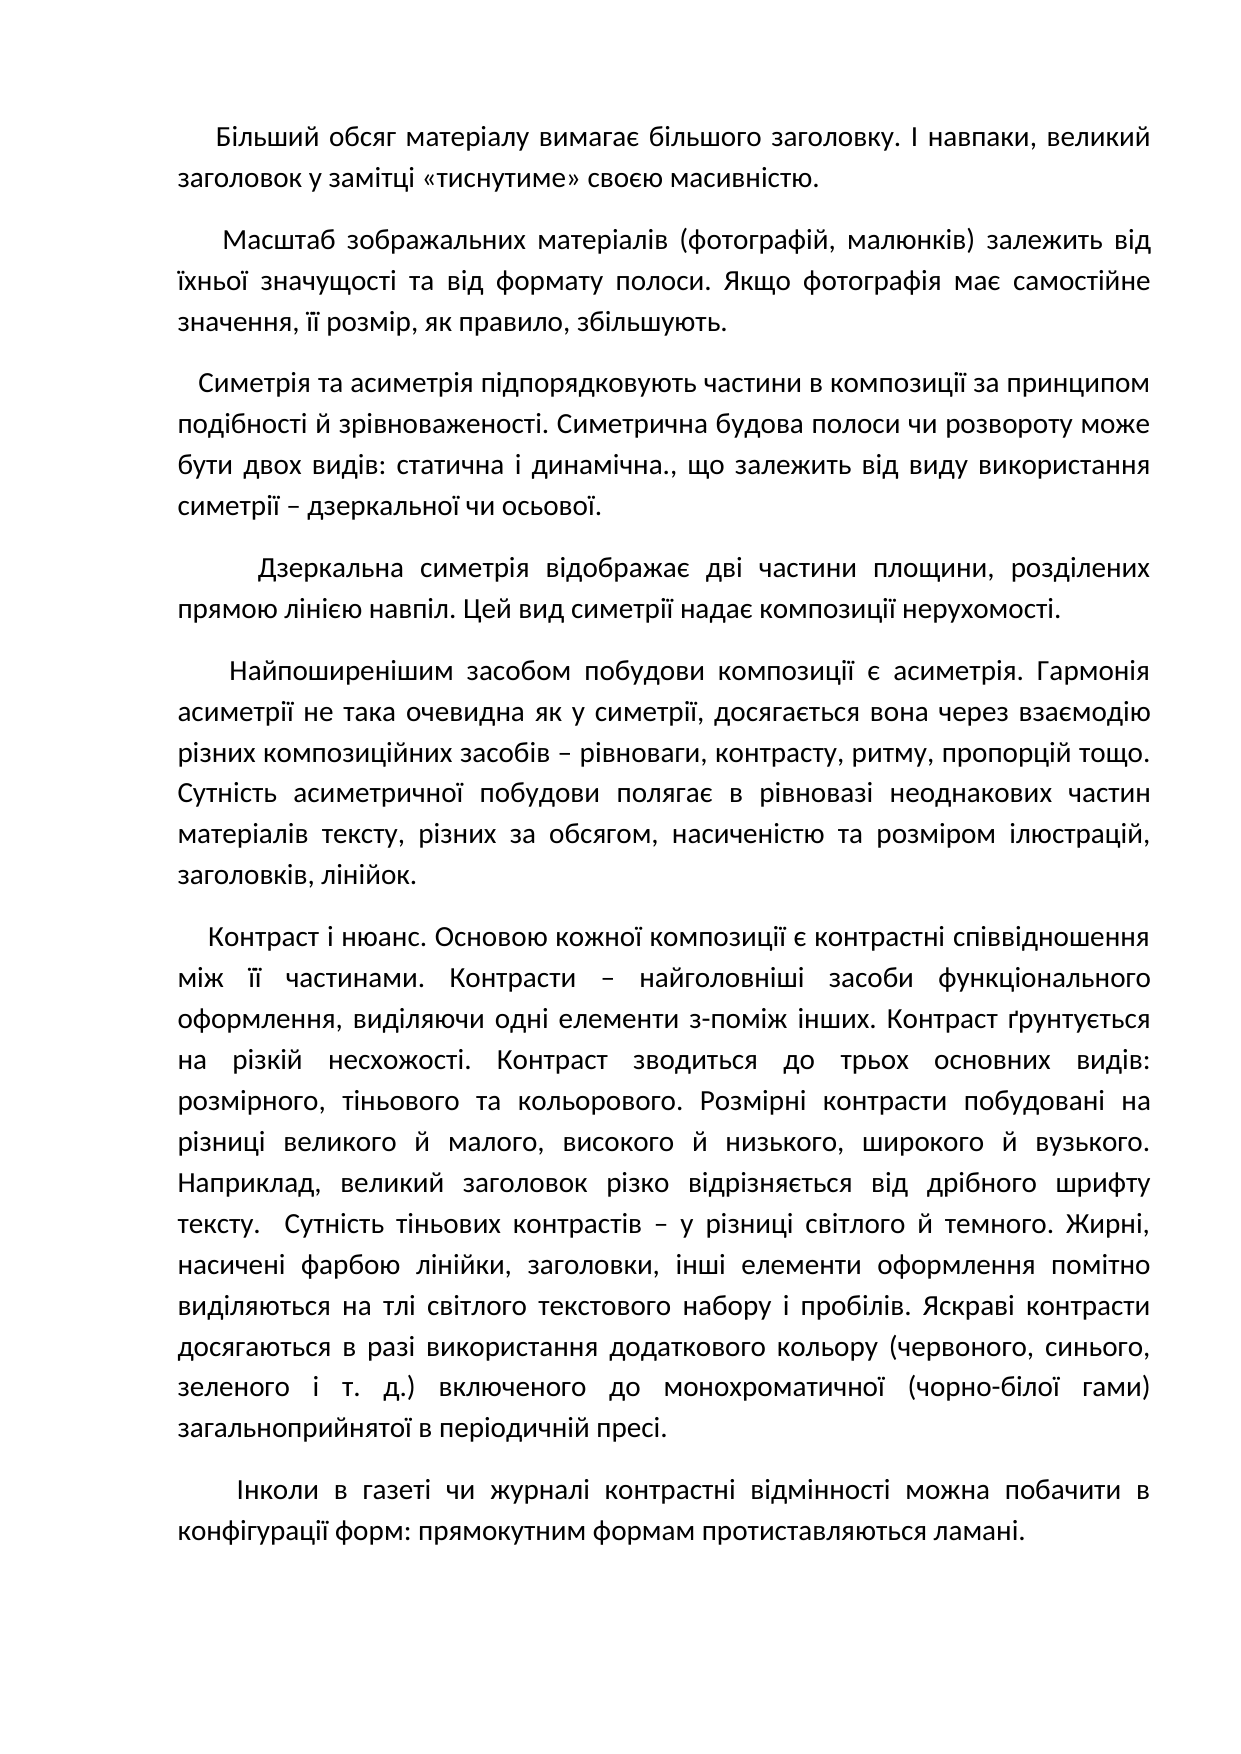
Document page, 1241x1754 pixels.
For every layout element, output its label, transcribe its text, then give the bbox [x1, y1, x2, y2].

text Інколи в газеті чи журналі контрастні відмінності можна побачити в конфігурації форм: прямокутним формам протиставляються ламані. [177, 1471, 1152, 1548]
text Дзеркальна симетрія відображає дві частини площини, розділених прямою лінією навпіл. Цей вид симетрії надає композиції нерухомості. [177, 549, 1152, 626]
text Контраст і нюанс. Основою кожної композиції є контрастні співвідношення між її частинами. Контрасти – найголовніші засоби функціонального оформлення, виділяючи одні елементи з-поміж інших. Контраст ґрунтується на різкій несхожості. Контраст зводиться до трьох основних видів: розмірного, тіньового та кольорового. Розмірні контрасти побудовані на різниці великого й малого, високого й низького, широкого й вузького. Наприклад, великий заголовок різко відрізняється від дрібного шрифту тексту. Сутність тіньових контрастів – у різниці світлого й темного. Жирні, насичені фарбою лінійки, заголовки, інші елементи оформлення помітно виділяються на тлі світлого текстового набору і пробілів. Яскраві контрасти досягаються в разі використання додаткового кольору (червоного, синього, зеленого і т. д.) включеного до монохроматичної (чорно-білої гами) загальноприйнятої в періодичній пресі. [177, 918, 1152, 1445]
text Найпоширенішим засобом побудови композиції є асиметрія. Гармонія асиметрії не така очевидна як у симетрії, досягається вона через взаємодію різних композиційних засобів – рівноваги, контрасту, ритму, пропорцій тощо. Сутність асиметричної побудови полягає в рівновазі неоднакових частин матеріалів тексту, різних за обсягом, насиченістю та розміром ілюстрацій, заголовків, лінійок. [177, 652, 1152, 892]
text Масштаб зображальних матеріалів (фотографій, малюнків) залежить від їхньої значущості та від формату полоси. Якщо фотографія має самостійне значення, її розмір, як правило, збільшують. [177, 221, 1152, 338]
text Більший обсяг матеріалу вимагає більшого заголовку. І навпаки, великий заголовок у замітці «тиснутиме» своєю масивністю. [177, 118, 1152, 195]
text Симетрія та асиметрія підпорядковують частини в композиції за принципом подібності й зрівноваженості. Симетрична будова полоси чи розвороту може бути двох видів: статична і динамічна., що залежить від виду використання симетрії – дзеркальної чи осьової. [177, 364, 1152, 523]
